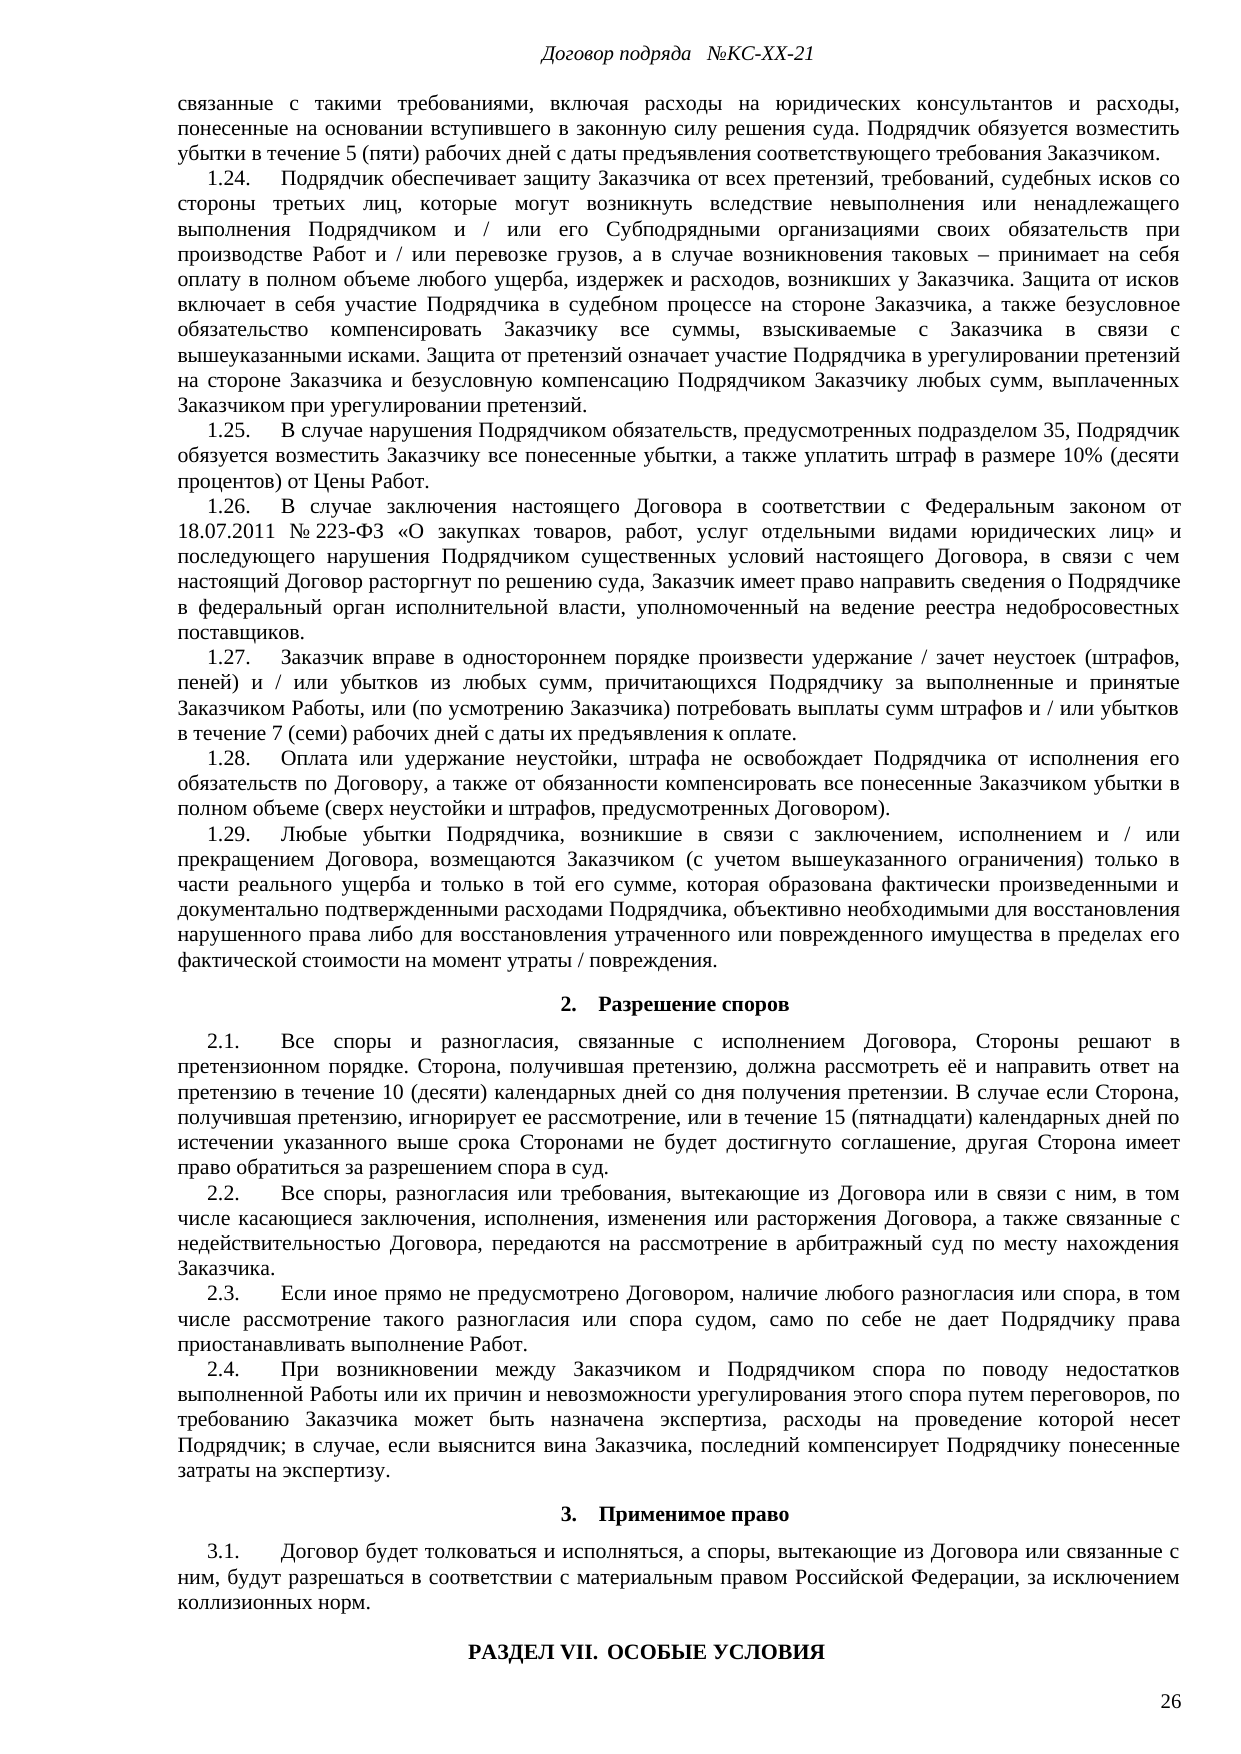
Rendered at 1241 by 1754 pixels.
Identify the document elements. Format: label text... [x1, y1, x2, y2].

text Разрешение споров [177, 991, 1181, 1016]
text В случае заключения настоящего Договора в соответствии с Федеральным законом от 18.07.2011 № 223-ФЗ «О закупках товаров, работ, услуг отдельными видами юридических лиц» и последующего нарушения Подрядчиком существенных условий настоящего Договора, в связи с чем настоящий Договор расторгнут по решению суда, Заказчик имеет право направить сведения о Подрядчике в федеральный орган исполнительной власти, уполномоченный на ведение реестра недобросовестных поставщиков. [177, 493, 1181, 644]
text Если иное прямо не предусмотрено Договором, наличие любого разногласия или спора, в том числе рассмотрение такого разногласия или спора судом, само по себе не дает Подрядчику права приостанавливать выполнение Работ. [177, 1280, 1181, 1356]
text При возникновении между Заказчиком и Подрядчиком спора по поводу недостатков выполненной Работы или их причин и невозможности урегулирования этого спора путем переговоров, по требованию Заказчика может быть назначена экспертиза, расходы на проведение которой несет Подрядчик; в случае, если выяснится вина Заказчика, последний компенсирует Подрядчику понесенные затраты на экспертизу. [177, 1356, 1181, 1482]
text Все споры, разногласия или требования, вытекающие из Договора или в связи с ним, в том числе касающиеся заключения, исполнения, изменения или расторжения Договора, а также связанные с недействительностью Договора, передаются на рассмотрение в арбитражный суд по месту нахождения Заказчика. [177, 1179, 1181, 1280]
text Оплата или удержание неустойки, штрафа не освобождает Подрядчика от исполнения его обязательств по Договору, а также от обязанности компенсировать все понесенные Заказчиком убытки в полном объеме (сверх неустойки и штрафов, предусмотренных Договором). [177, 745, 1181, 821]
text Договор будет толковаться и исполняться, а споры, вытекающие из Договора или связанные с ним, будут разрешаться в соответствии с материальным правом Российской Федерации, за исключением коллизионных норм. [177, 1538, 1181, 1614]
text Все споры и разногласия, связанные с исполнением Договора, Стороны решают в претензионном порядке. Сторона, получившая претензию, должна рассмотреть её и направить ответ на претензию в течение 10 (десяти) календарных дней со дня получения претензии. В случае если Сторона, получившая претензию, игнорирует ее рассмотрение, или в течение 15 (пятнадцати) календарных дней по истечении указанного выше срока Сторонами не будет достигнуто соглашение, другая Сторона имеет право обратиться за разрешением спора в суд. [177, 1028, 1181, 1179]
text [177, 89, 1181, 165]
text Применимое право [177, 1501, 1181, 1526]
text Заказчик вправе в одностороннем порядке произвести удержание / зачет неустоек (штрафов, пеней) и / или убытков из любых сумм, причитающихся Подрядчику за выполненные и принятые Заказчиком Работы, или (по усмотрению Заказчика) потребовать выплаты сумм штрафов и / или убытков в течение 7 (семи) рабочих дней с даты их предъявления к оплате. [177, 644, 1181, 745]
text Любые убытки Подрядчика, возникшие в связи с заключением, исполнением и / или прекращением Договора, возмещаются Заказчиком (с учетом вышеуказанного ограничения) только в части реального ущерба и только в той его сумме, которая образована фактически произведенными и документально подтвержденными расходами Подрядчика, объективно необходимыми для восстановления нарушенного права либо для восстановления утраченного или поврежденного имущества в пределах его фактической стоимости на момент утраты / повреждения. [177, 821, 1181, 972]
text ОСОБЫЕ УСЛОВИЯ [177, 1639, 1181, 1664]
text Подрядчик обеспечивает защиту Заказчика от всех претензий, требований, судебных исков со стороны третьих лиц, которые могут возникнуть вследствие невыполнения или ненадлежащего выполнения Подрядчиком и / или его Субподрядными организациями своих обязательств при производстве Работ и / или перевозке грузов, а в случае возникновения таковых – принимает на себя оплату в полном объеме любого ущерба, издержек и расходов, возникших у Заказчика. Защита от исков включает в себя участие Подрядчика в судебном процессе на стороне Заказчика, а также безусловное обязательство компенсировать Заказчику все суммы, взыскиваемые с Заказчика в связи с вышеуказанными исками. Защита от претензий означает участие Подрядчика в урегулировании претензий на стороне Заказчика и безусловную компенсацию Подрядчиком Заказчику любых сумм, выплаченных Заказчиком при урегулировании претензий. [177, 165, 1181, 417]
text В случае нарушения Подрядчиком обязательств, предусмотренных подразделом 35, Подрядчик обязуется возместить Заказчику все понесенные убытки, а также уплатить штраф в размере 10% (десяти процентов) от Цены Работ. [177, 417, 1181, 493]
